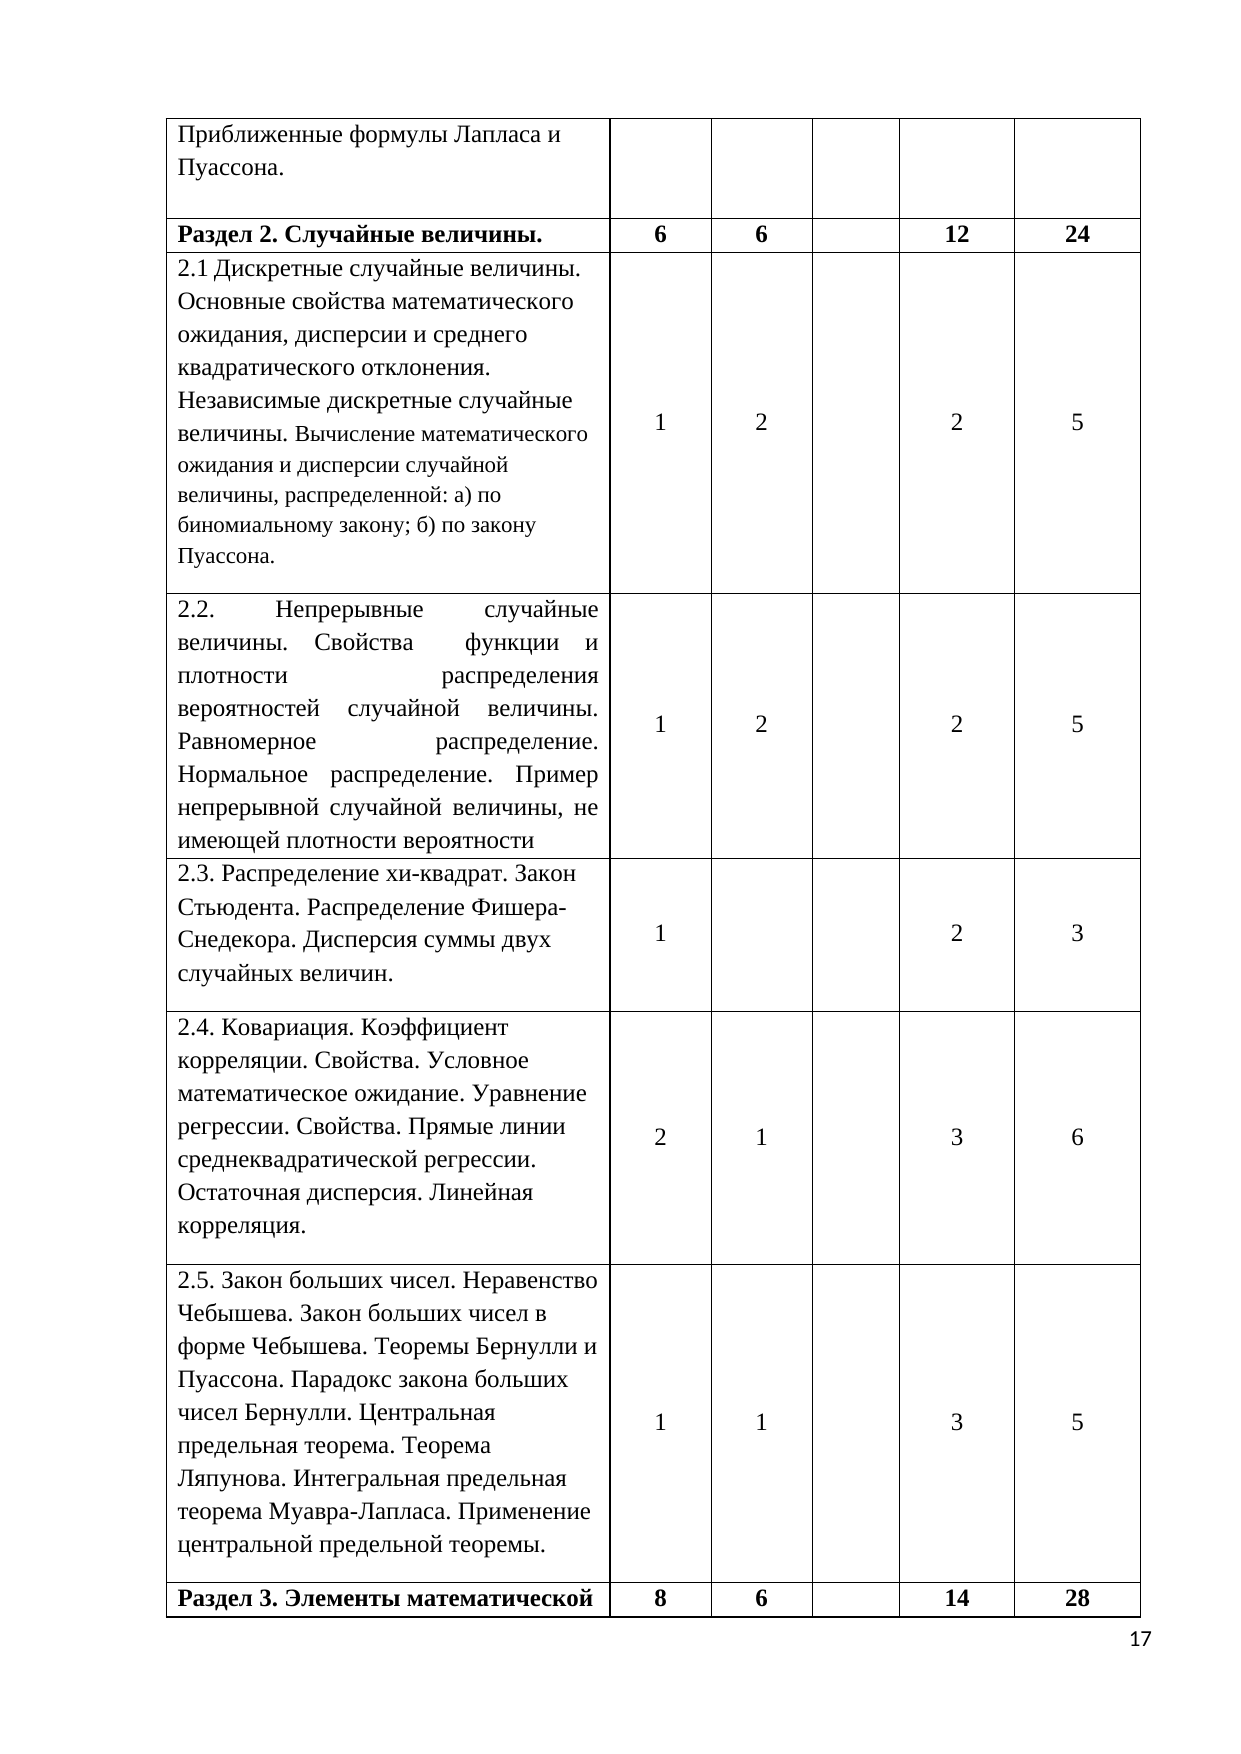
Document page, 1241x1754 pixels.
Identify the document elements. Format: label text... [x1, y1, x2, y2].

table_cell 3 [1015, 859, 1140, 1011]
table_cell 2 [900, 594, 1014, 857]
table_cell 6 [712, 1583, 812, 1616]
table_cell 2 [712, 119, 812, 218]
table_cell 1 [611, 859, 711, 1011]
table_cell 2 [900, 119, 1014, 218]
table_cell 6 [611, 219, 711, 252]
table_cell [813, 1012, 899, 1264]
table_cell [813, 219, 899, 252]
table_cell 1 [712, 1012, 812, 1264]
table_cell Раздел 2. Случайные величины. [167, 219, 609, 252]
table_cell 3 [900, 1265, 1014, 1582]
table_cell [167, 119, 609, 218]
table_cell 2 [900, 253, 1014, 593]
table_cell 2.1 Дискретные случайные величины. Основные свойства математического ожидания, дисперсии и среднего квадратического отклонения. Независимые дискретные случайные величины. Вычисление математического ожидания и дисперсии случайной величины, распределенной: а) по биномиальному закону; б) по закону Пуассона. [167, 253, 609, 593]
table_cell [813, 1583, 899, 1616]
table_cell 1 [712, 1265, 812, 1582]
table_cell 2.3. Распределение хи-квадрат. Закон Стьюдента. Распределение Фишера-Снедекора. Дисперсия суммы двух случайных величин. [167, 859, 609, 1011]
table_cell [813, 594, 899, 857]
table_cell [813, 253, 899, 593]
table_cell 2.5. Закон больших чисел. Неравенство Чебышева. Закон больших чисел в форме Чебышева. Теоремы Бернулли и Пуассона. Парадокс закона больших чисел Бернулли. Центральная предельная теорема. Теорема Ляпунова. Интегральная предельная теорема Муавра-Лапласа. Применение центральной предельной теоремы. [167, 1265, 609, 1582]
table_cell 3 [900, 1012, 1014, 1264]
table_cell [813, 119, 899, 218]
table_cell 2 [900, 859, 1014, 1011]
table_cell 5 [1015, 119, 1140, 218]
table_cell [167, 1583, 609, 1616]
table_cell 5 [1015, 253, 1140, 593]
table_cell 8 [611, 1583, 711, 1616]
table_cell 28 [1015, 1583, 1140, 1616]
table_cell 24 [1015, 219, 1140, 252]
table_cell [813, 859, 899, 1011]
table_cell 2.4. Ковариация. Коэффициент корреляции. Свойства. Условное математическое ожидание. Уравнение регрессии. Свойства. Прямые линии среднеквадратической регрессии. Остаточная дисперсия. Линейная корреляция. [167, 1012, 609, 1264]
table_cell [813, 1265, 899, 1582]
table_cell 2 [712, 594, 812, 857]
table_cell 2 [611, 1012, 711, 1264]
table_cell 1 [611, 253, 711, 593]
table_cell 2 [712, 253, 812, 593]
table_cell 14 [900, 1583, 1014, 1616]
table_cell 2.2. Непрерывные случайные величины. Свойства функции и плотности распределения вероятностей случайной величины. Равномерное распределение. Нормальное распределение. Пример непрерывной случайной величины, не имеющей плотности вероятности [167, 594, 609, 857]
table_cell 5 [1015, 1265, 1140, 1582]
table_cell 1 [611, 594, 711, 857]
table_cell 12 [900, 219, 1014, 252]
table_cell 5 [1015, 594, 1140, 857]
table_cell 1 [611, 1265, 711, 1582]
table_cell 6 [1015, 1012, 1140, 1264]
table_cell [712, 859, 812, 1011]
table_cell 1 [611, 119, 711, 218]
table_cell 6 [712, 219, 812, 252]
